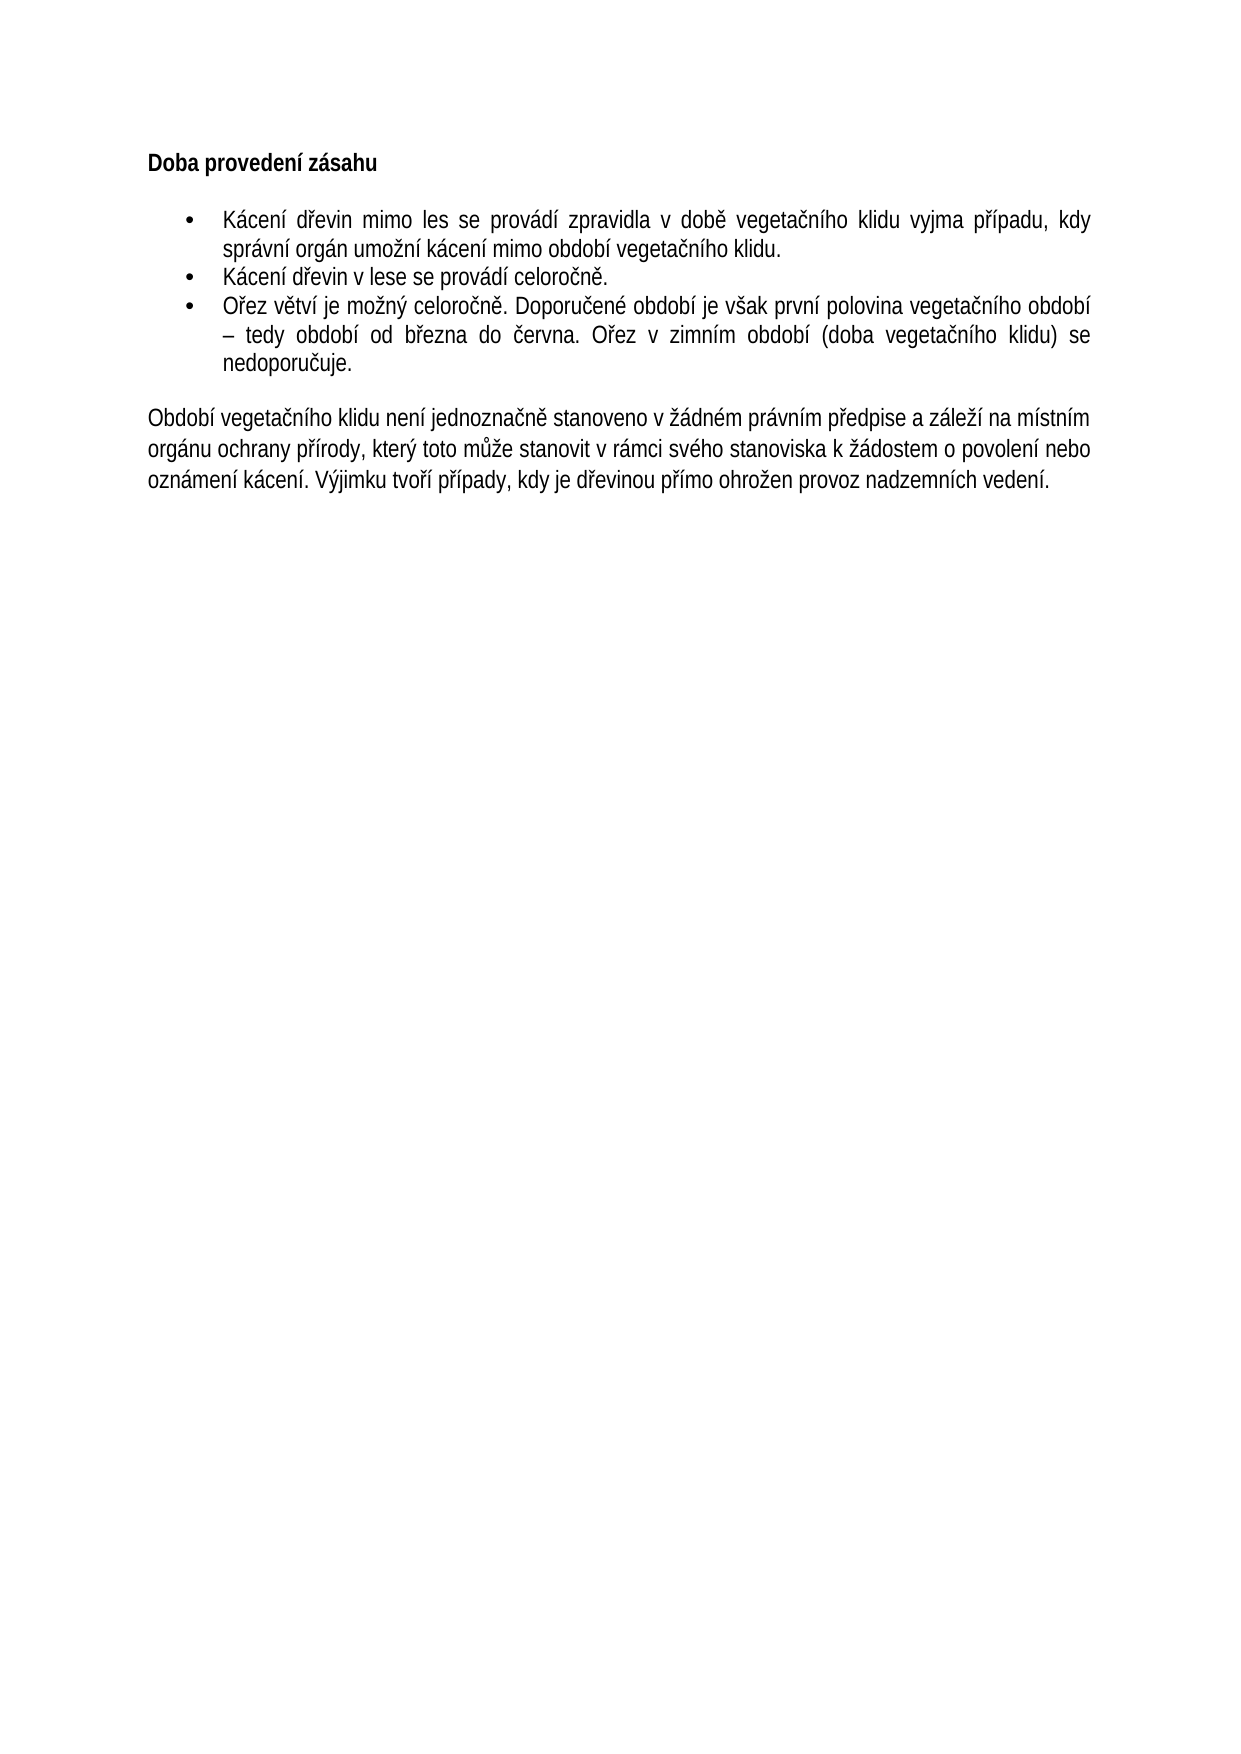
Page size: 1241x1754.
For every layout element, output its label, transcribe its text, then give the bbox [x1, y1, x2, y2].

text Doba provedení zásahu [148, 148, 1093, 176]
text Období vegetačního klidu není jednoznačně stanoveno v žádném právním předpise a záleží na místním orgánu ochrany přírody, který toto může stanovit v rámci svého stanoviska k žádostem o povolení nebo oznámení kácení. Výjimku tvoří případy, kdy je dřevinou přímo ohrožen provoz nadzemních vedení. [148, 403, 1093, 494]
list Ořez větví je možný celoročně. Doporučené období je však první polovina vegetačního období – tedy období od března do června. Ořez v zimním období (doba vegetačního klidu) se nedoporučuje. [185, 291, 1093, 377]
list Kácení dřevin mimo les se provádí zpravidla v době vegetačního klidu vyjma případu, kdy správní orgán umožní kácení mimo období vegetačního klidu. [185, 205, 1093, 262]
list Kácení dřevin v lese se provádí celoročně. [185, 262, 1093, 291]
